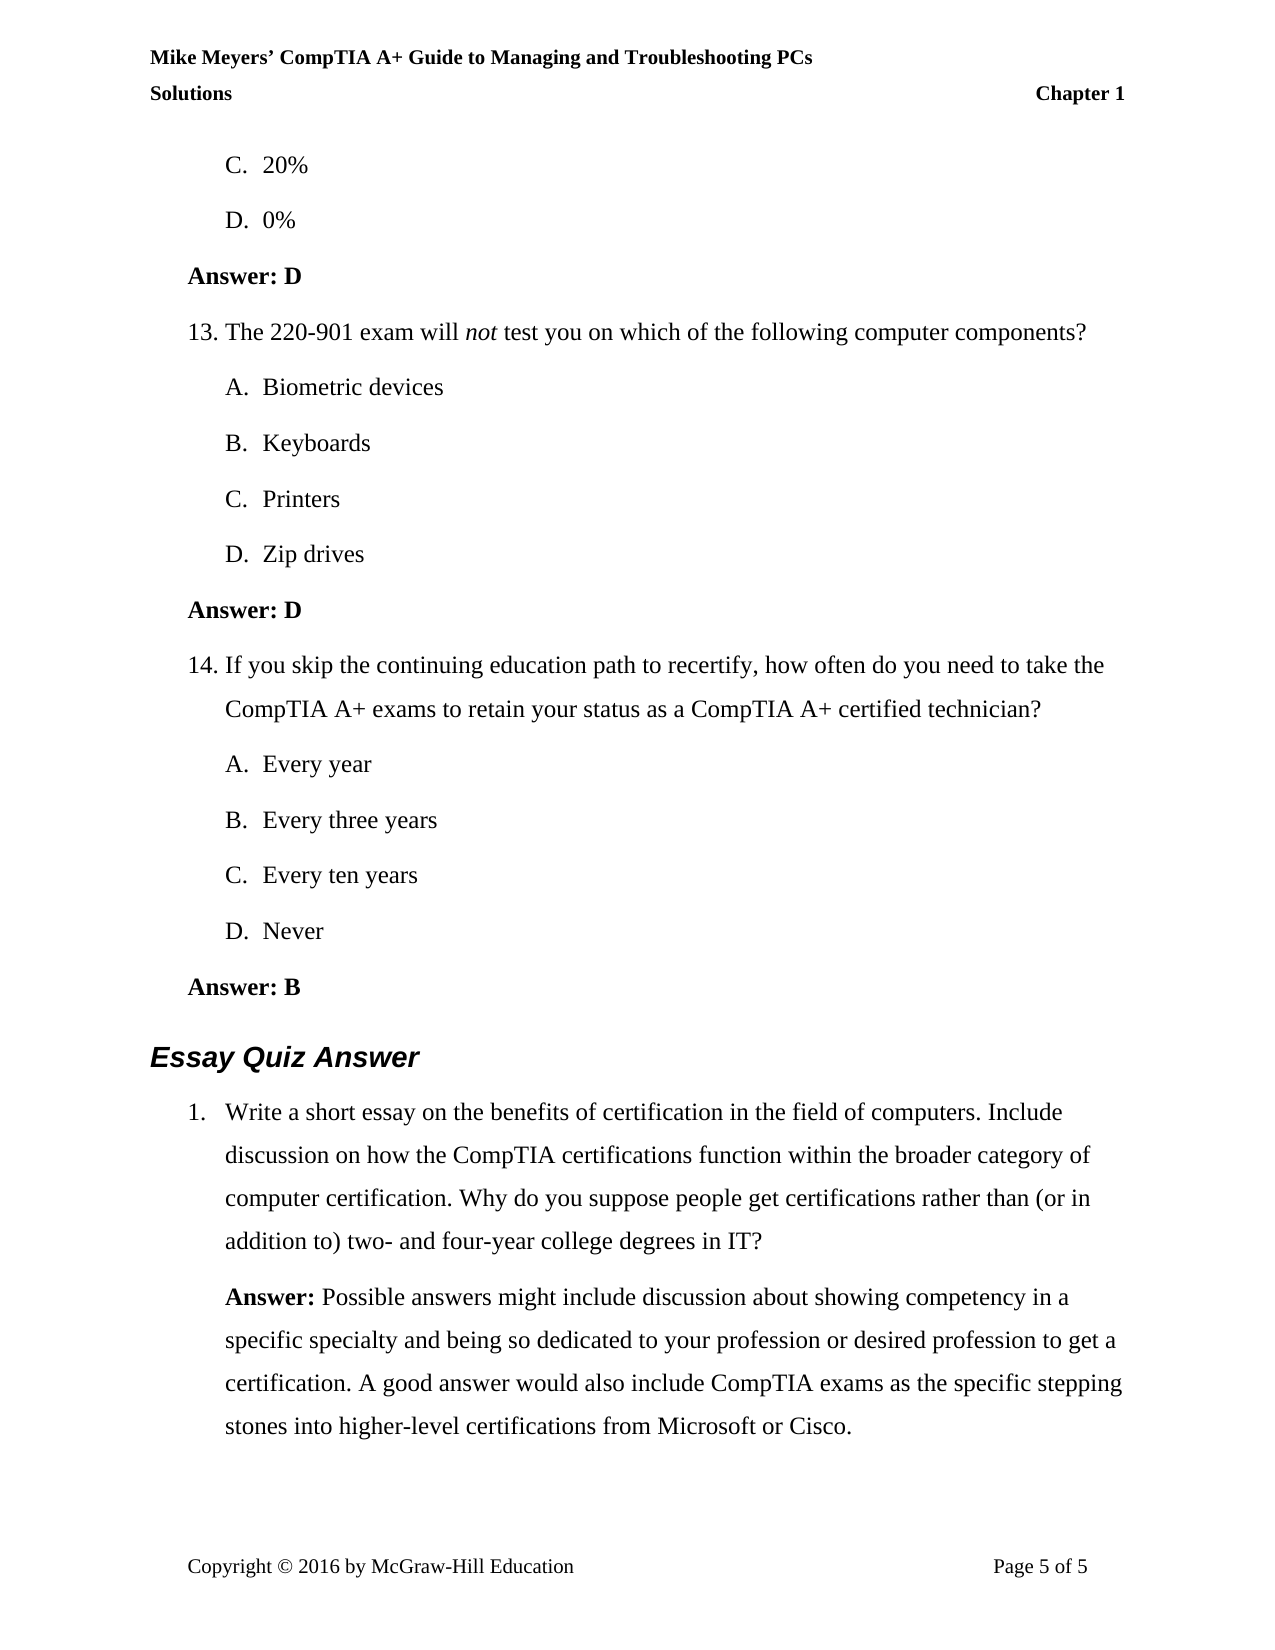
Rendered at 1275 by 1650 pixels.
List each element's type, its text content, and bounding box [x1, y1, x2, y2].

list Write a short essay on the benefits of certification in the field of computers. Include discussion on how the CompTIA certifications function within the broader category of computer certification. Why do you suppose people get certifications rather than (or in addition to) two- and four-year college degrees in IT? [187, 1097, 1125, 1255]
list 20% [225, 150, 1125, 179]
subtitle Essay Quiz Answer [150, 1040, 1125, 1073]
list 0% [225, 206, 1125, 234]
text Answer: D [150, 261, 1125, 290]
list Keyboards [225, 428, 1125, 457]
list Every year [225, 749, 1125, 778]
list If you skip the continuing education path to recertify, how often do you need to take the CompTIA A+ exams to retain your status as a CompTIA A+ certified technician? [187, 651, 1125, 722]
list The 220-901 exam will not test you on which of the following computer components? [187, 317, 1125, 346]
list Biometric devices [225, 372, 1125, 401]
list Printers [225, 484, 1125, 512]
text Answer: B [150, 972, 1125, 1001]
list Zip drives [225, 539, 1125, 568]
text Answer: D [150, 595, 1125, 624]
list Every three years [225, 805, 1125, 834]
text Answer: Possible answers might include discussion about showing competency in a specific specialty and being so dedicated to your profession or desired profession to get a certification. A good answer would also include CompTIA exams as the specific stepping stones into higher-level certifications from Microsoft or Cisco. [225, 1282, 1125, 1440]
list Every ten years [225, 861, 1125, 889]
list Never [225, 916, 1125, 945]
